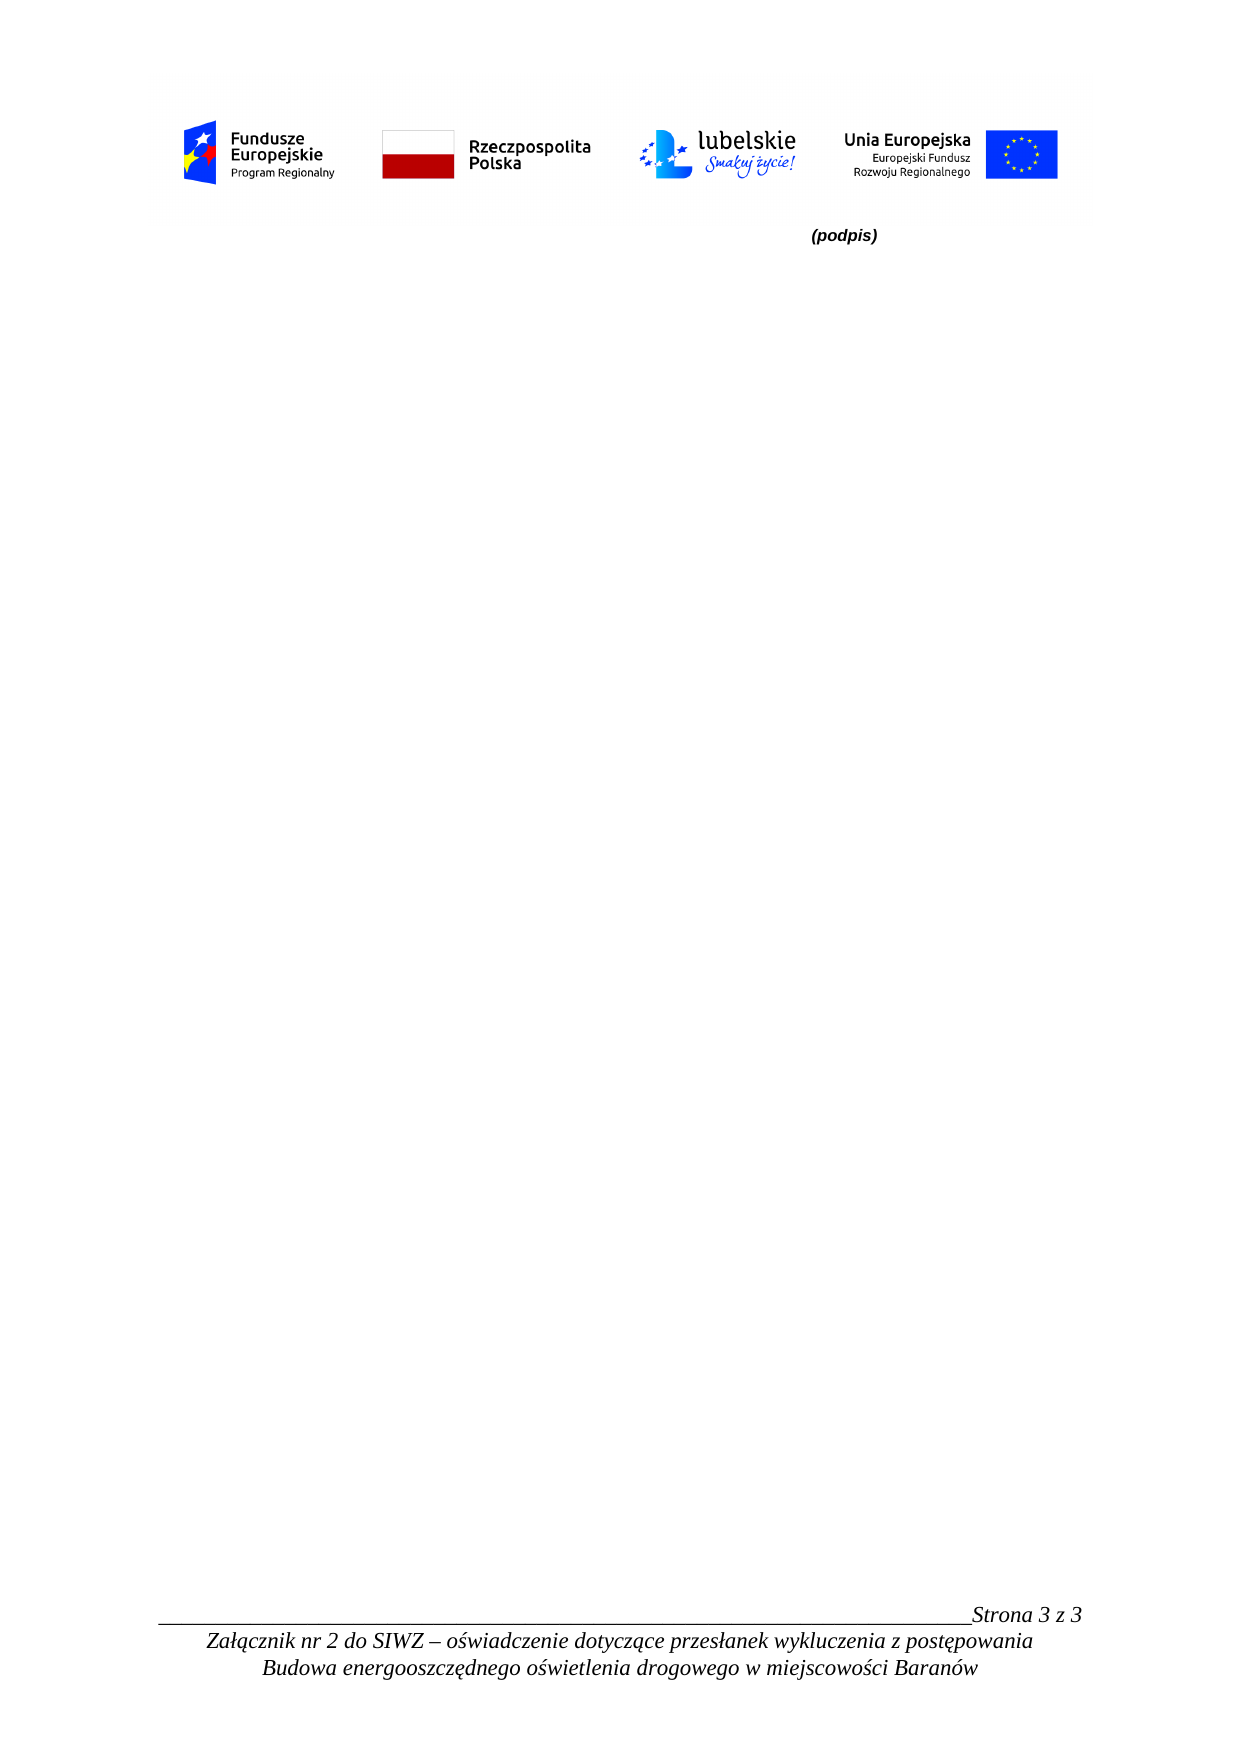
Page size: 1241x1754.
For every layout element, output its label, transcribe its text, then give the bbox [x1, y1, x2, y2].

picture [147, 73, 1093, 226]
text (podpis) [738, 226, 1093, 245]
